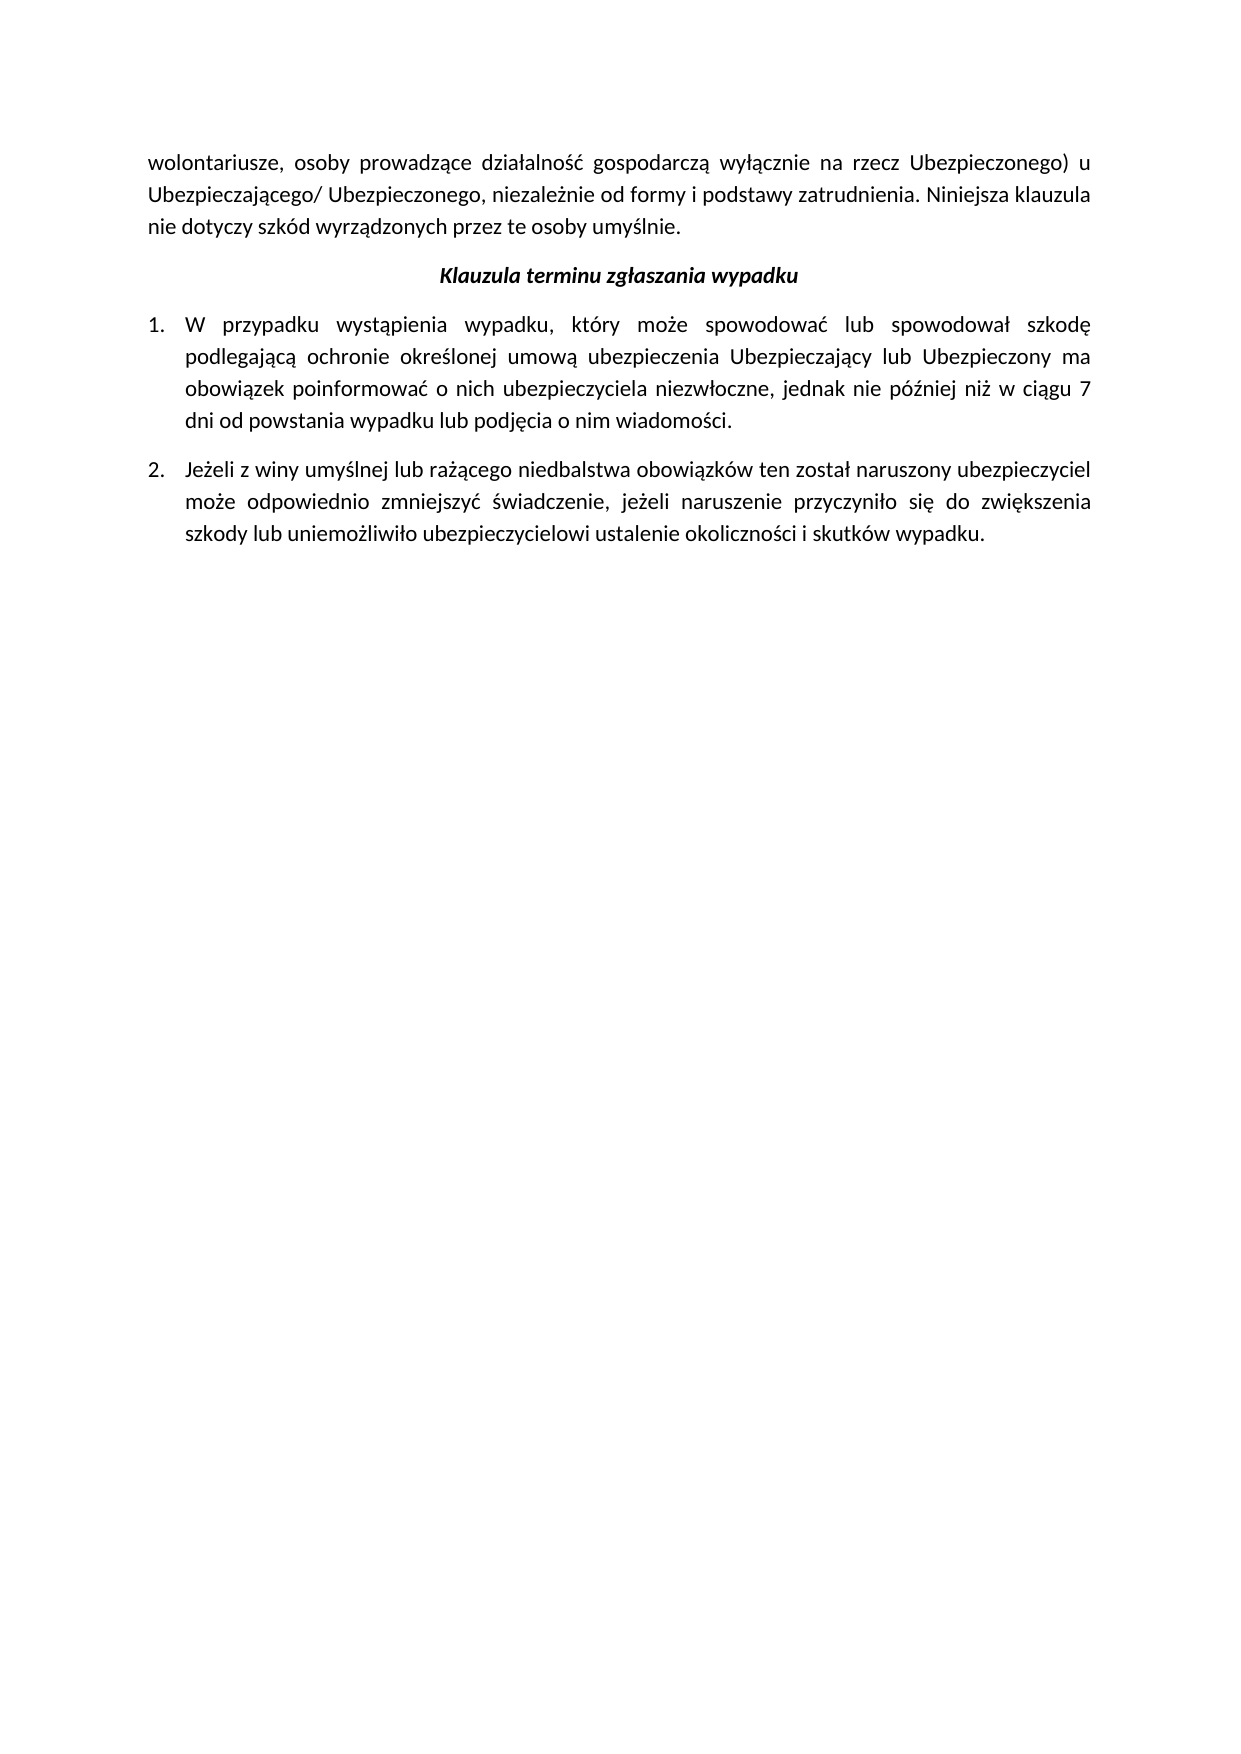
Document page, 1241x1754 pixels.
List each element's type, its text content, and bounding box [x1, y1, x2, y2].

text Klauzula terminu zgłaszania wypadku [148, 261, 1093, 289]
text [148, 148, 1093, 240]
list W przypadku wystąpienia wypadku, który może spowodować lub spowodował szkodę podlegającą ochronie określonej umową ubezpieczenia Ubezpieczający lub Ubezpieczony ma obowiązek poinformować o nich ubezpieczyciela niezwłoczne, jednak nie później niż w ciągu 7 dni od powstania wypadku lub podjęcia o nim wiadomości. [148, 310, 1093, 434]
list Jeżeli z winy umyślnej lub rażącego niedbalstwa obowiązków ten został naruszony ubezpieczyciel może odpowiednio zmniejszyć świadczenie, jeżeli naruszenie przyczyniło się do zwiększenia szkody lub uniemożliwiło ubezpieczycielowi ustalenie okoliczności i skutków wypadku. [148, 455, 1093, 547]
